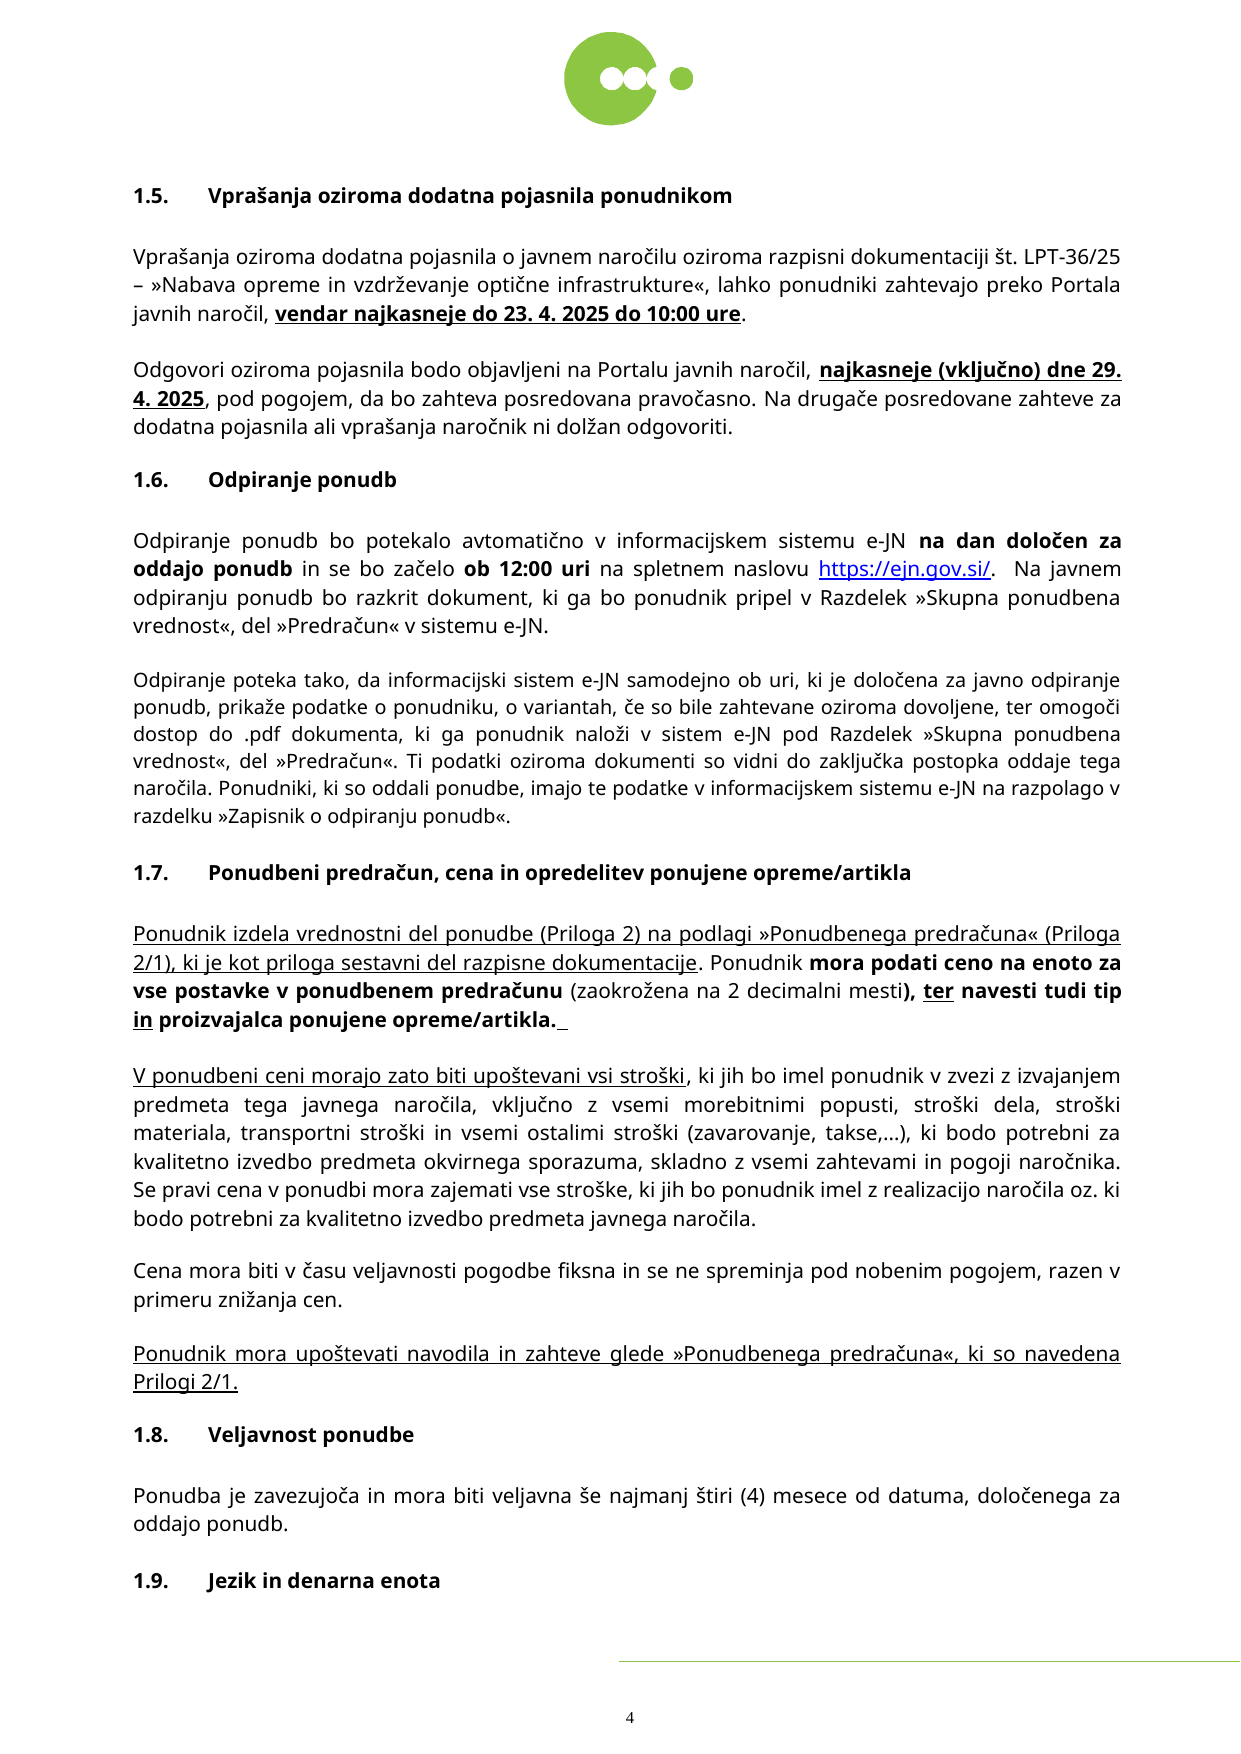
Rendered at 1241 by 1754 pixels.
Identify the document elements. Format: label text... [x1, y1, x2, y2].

list Jezik in denarna enota [133, 1566, 1122, 1594]
text Odpiranje ponudb bo potekalo avtomatično v informacijskem sistemu e-JN na dan določen za oddajo ponudb in se bo začelo ob 12:00 uri na spletnem naslovu https://ejn.gov.si/. Na javnem odpiranju ponudb bo razkrit dokument, ki ga bo ponudnik pripel v Razdelek »Skupna ponudbena vrednost«, del »Predračun« v sistemu e-JN. [133, 526, 1122, 640]
text Vprašanja oziroma dodatna pojasnila o javnem naročilu oziroma razpisni dokumentaciji št. LPT-36/25 – »Nabava opreme in vzdrževanje optične infrastrukture«, lahko ponudniki zahtevajo preko Portala javnih naročil, vendar najkasneje do 23. 4. 2025 do 10:00 ure. [133, 242, 1122, 327]
text V ponudbeni ceni morajo zato biti upoštevani vsi stroški, ki jih bo imel ponudnik v zvezi z izvajanjem predmeta tega javnega naročila, vključno z vsemi morebitnimi popusti, stroški dela, stroški materiala, transportni stroški in vsemi ostalimi stroški (zavarovanje, takse,…), ki bodo potrebni za kvalitetno izvedbo predmeta okvirnega sporazuma, skladno z vsemi zahtevami in pogoji naročnika. Se pravi cena v ponudbi mora zajemati vse stroške, ki jih bo ponudnik imel z realizacijo naročila oz. ki bodo potrebni za kvalitetno izvedbo predmeta javnega naročila. [133, 1062, 1122, 1232]
list Veljavnost ponudbe [133, 1420, 1122, 1448]
text Odpiranje poteka tako, da informacijski sistem e-JN samodejno ob uri, ki je določena za javno odpiranje ponudb, prikaže podatke o ponudniku, o variantah, če so bile zahtevane oziroma dovoljene, ter omogoči dostop do .pdf dokumenta, ki ga ponudnik naloži v sistem e-JN pod Razdelek »Skupna ponudbena vrednost«, del »Predračun«. Ti podatki oziroma dokumenti so vidni do zaključka postopka oddaje tega naročila. Ponudniki, ki so oddali ponudbe, imajo te podatke v informacijskem sistemu e-JN na razpolago v razdelku »Zapisnik o odpiranju ponudb«. [133, 667, 1122, 830]
text Odgovori oziroma pojasnila bodo objavljeni na Portalu javnih naročil, najkasneje (vključno) dne 29. 4. 2025, pod pogojem, da bo zahteva posredovana pravočasno. Na drugače posredovane zahteve za dodatna pojasnila ali vprašanja naročnik ni dolžan odgovoriti. [133, 356, 1122, 441]
list Ponudbeni predračun, cena in opredelitev ponujene opreme/artikla [133, 858, 1122, 887]
list Odpiranje ponudb [133, 465, 1122, 493]
text Ponudnik mora upoštevati navodila in zahteve glede »Ponudbenega predračuna«, ki so navedena Prilogi 2/1. [133, 1339, 1122, 1396]
text Ponudnik izdela vrednostni del ponudbe (Priloga 2) na podlagi »Ponudbenega predračuna« (Priloga 2/1), ki je kot priloga sestavni del razpisne dokumentacije. Ponudnik mora podati ceno na enoto za vse postavke v ponudbenem predračunu (zaokrožena na 2 decimalni mesti), ter navesti tudi tip in proizvajalca ponujene opreme/artikla. [133, 919, 1122, 1033]
text Ponudba je zavezujoča in mora biti veljavna še najmanj štiri (4) mesece od datuma, določenega za oddajo ponudb. [133, 1481, 1122, 1538]
text Cena mora biti v času veljavnosti pogodbe fiksna in se ne spreminja pod nobenim pogojem, razen v primeru znižanja cen. [133, 1256, 1122, 1313]
list Vprašanja oziroma dodatna pojasnila ponudnikom [133, 181, 1122, 209]
